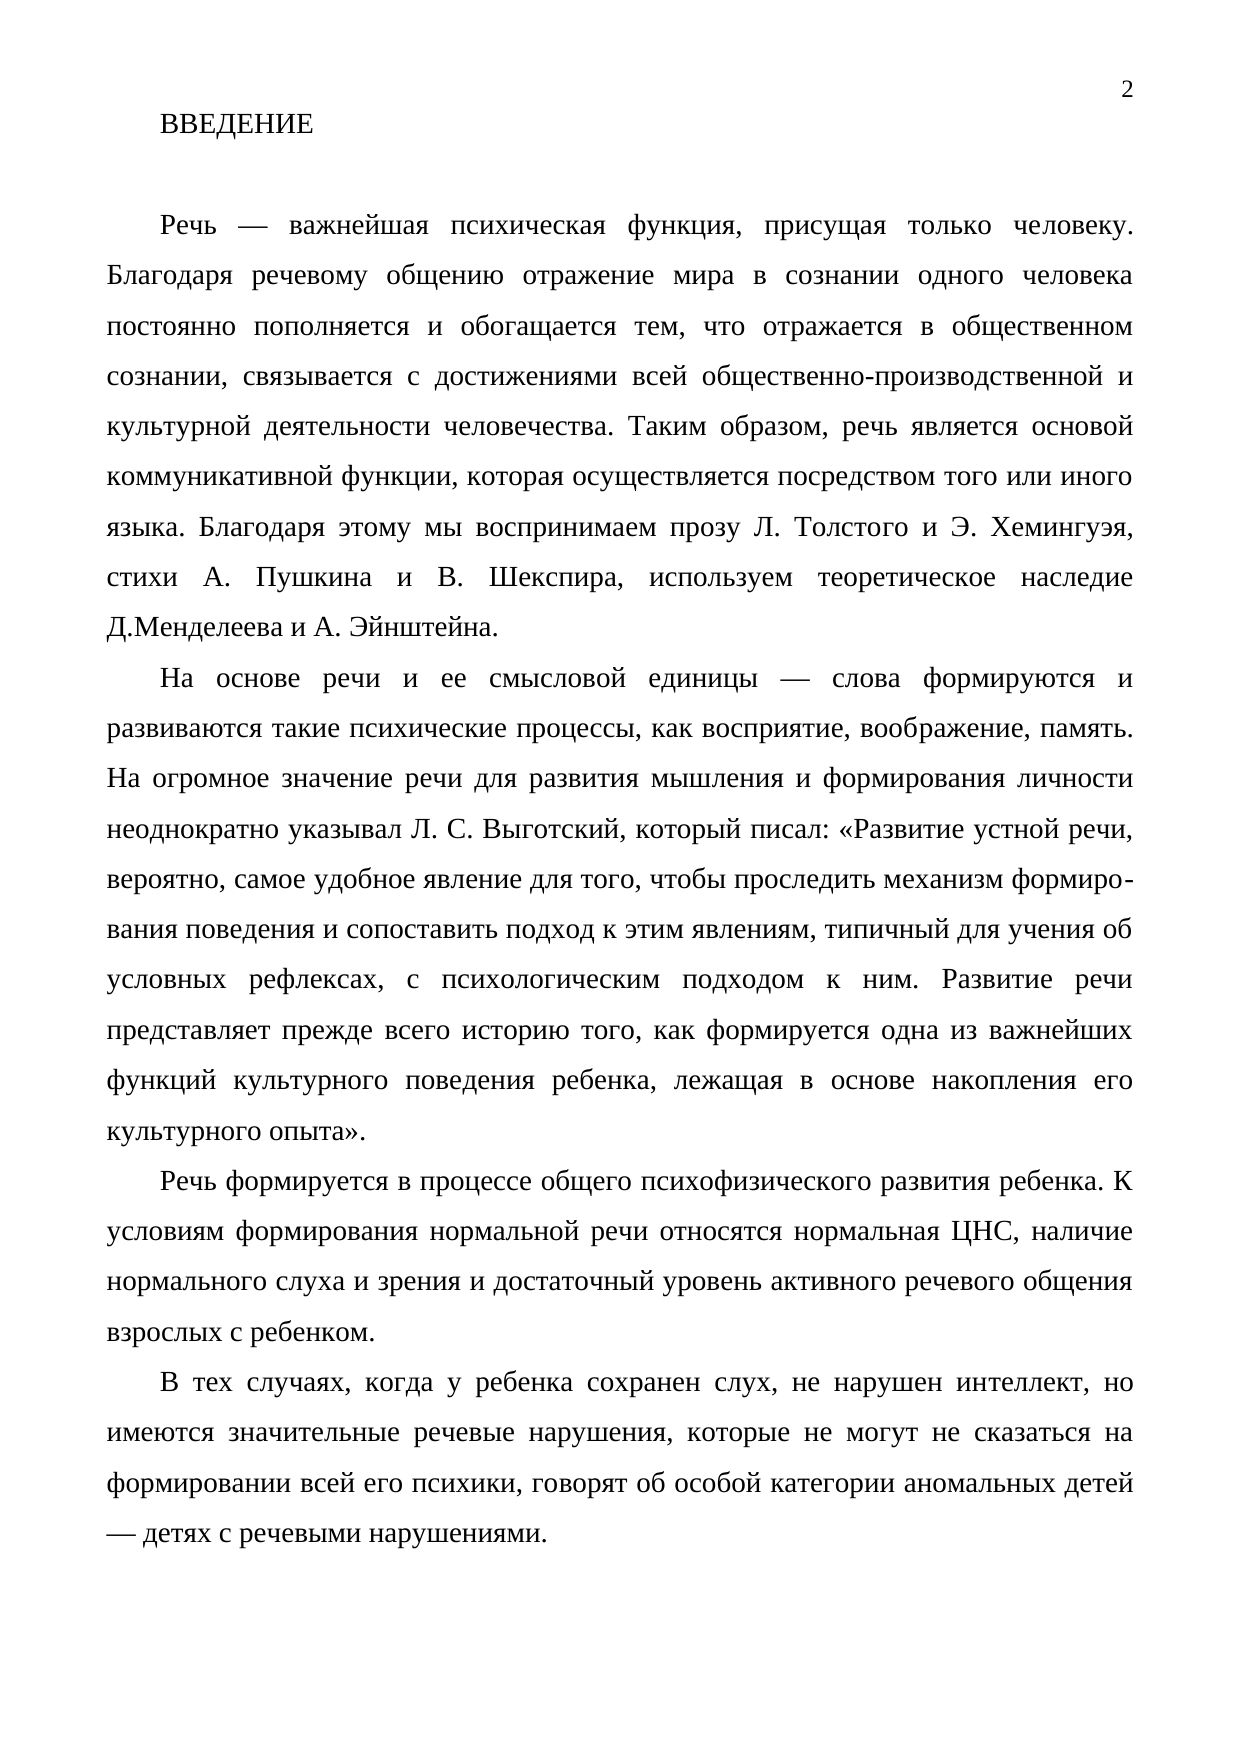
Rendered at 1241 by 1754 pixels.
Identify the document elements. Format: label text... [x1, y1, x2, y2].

text В тех случаях, когда у ребенка сохранен слух, не нарушен интеллект, но имеются значительные речевые нарушения, которые не могут не сказаться на формировании всей его психики, говорят об особой категории аномальных детей — детях с речевыми нарушениями. [106, 1364, 1134, 1549]
text Речь формируется в процессе общего психофизического развития ребенка. К условиям формирования нормальной речи относятся нормальная ЦНС, наличие нормального слуха и зрения и достаточный уровень активного речевого общения взрослых с ребенком. [106, 1163, 1134, 1347]
text Речь — важнейшая психическая функция, присущая только человеку. Благодаря речевому общению отражение мира в сознании одного человека постоянно пополняется и обогащается тем, что отражается в общественном сознании, связывается с достижениями всей общественно-производственной и культурной деятельности человечества. Таким образом, речь является основой коммуникативной функции, которая осуществляется посредством того или иного языка. Благодаря этому мы воспринимаем прозу Л. Толстого и Э. Хемингуэя, стихи А. Пушкина и В. Шекспира, используем теоретическое наследие Д.Менделеева и А. Эйнштейна. [106, 207, 1134, 643]
text На основе речи и ее смысловой единицы — слова формируются и развиваются такие психические процессы, как восприятие, воображение, память. На огромное значение речи для развития мышления и формирования личности неоднократно указывал Л. С. Выготский, который писал: «Развитие устной речи, вероятно, самое удобное явление для того, чтобы проследить механизм формирования поведения и сопоставить подход к этим явлениям, типичный для учения об условных рефлексах, с психологическим подходом к ним. Развитие речи представляет прежде всего историю того, как формируется одна из важнейших функций культурного поведения ребенка, лежащая в основе накопления его культурного опыта». [106, 660, 1134, 1146]
subtitle ВВЕДЕНИЕ [106, 106, 1134, 140]
